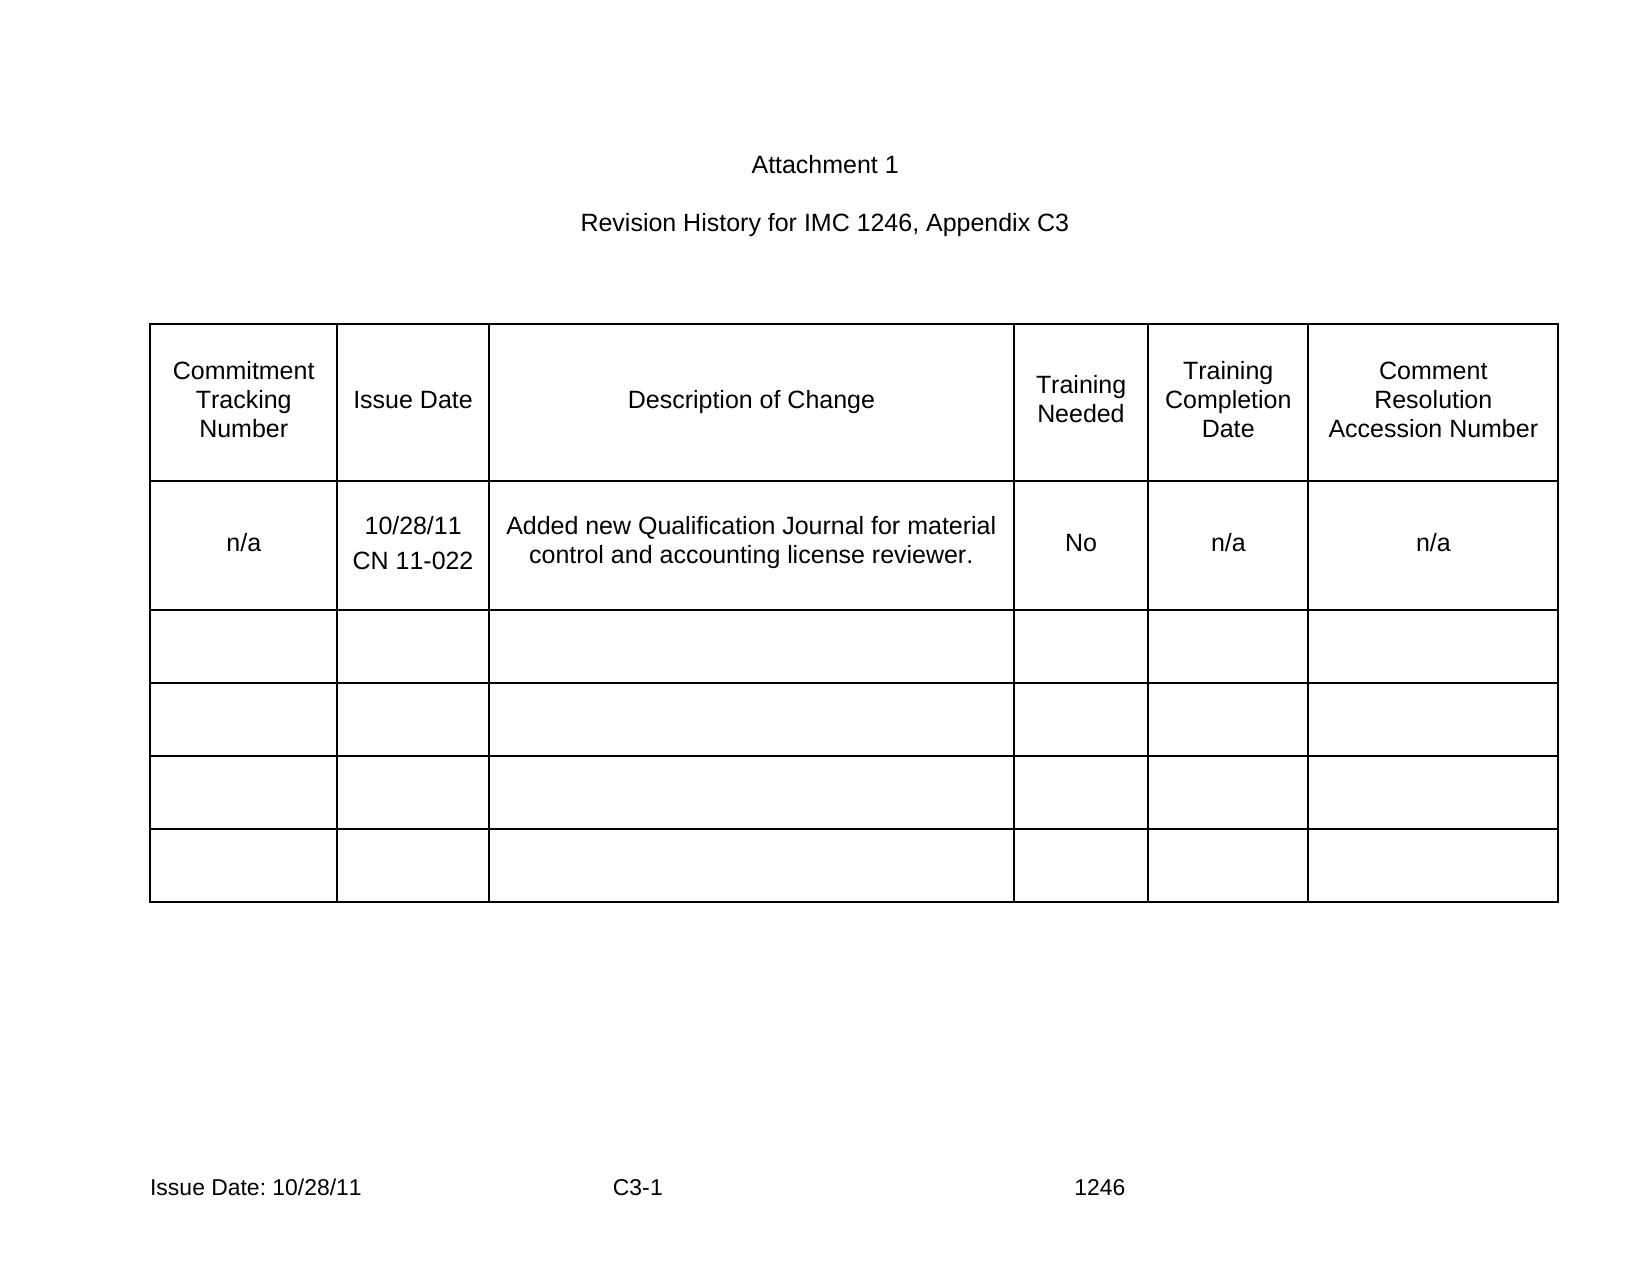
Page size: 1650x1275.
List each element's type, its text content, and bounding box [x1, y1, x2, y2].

table_cell [1309, 684, 1557, 755]
table_cell No [1015, 482, 1147, 609]
table_cell n/a [151, 482, 336, 609]
table_cell [490, 757, 1013, 828]
table_cell n/a [1309, 482, 1557, 609]
table_header Description of Change [490, 325, 1013, 480]
table_header Training Completion Date [1149, 325, 1307, 480]
table_cell [338, 684, 488, 755]
table_cell [1015, 830, 1147, 901]
table_cell [1309, 830, 1557, 901]
table_cell [1309, 611, 1557, 682]
table_header Issue Date [338, 325, 488, 480]
table_cell [1149, 684, 1307, 755]
table_cell [151, 611, 336, 682]
table_cell [1149, 830, 1307, 901]
table_header Training Needed [1015, 325, 1147, 480]
table_header Commitment Tracking Number [151, 325, 336, 480]
table_cell [338, 830, 488, 901]
table_cell [490, 611, 1013, 682]
table_cell [151, 830, 336, 901]
table_cell [338, 757, 488, 828]
table_cell [1149, 611, 1307, 682]
table_cell [1015, 684, 1147, 755]
table_cell n/a [1149, 482, 1307, 609]
table_header Comment Resolution Accession Number [1309, 325, 1557, 480]
table_cell [490, 684, 1013, 755]
table_cell [1309, 757, 1557, 828]
table_cell 10/28/11 CN 11-022 [338, 482, 488, 609]
table_cell Added new Qualification Journal for material control and accounting license reviewer. [490, 482, 1013, 609]
table_cell [1015, 757, 1147, 828]
table_cell [151, 757, 336, 828]
table_cell [338, 611, 488, 682]
table_cell [151, 684, 336, 755]
table_cell [490, 830, 1013, 901]
table_cell [1149, 757, 1307, 828]
text Revision History for IMC 1246, Appendix C3 [150, 207, 1500, 236]
table_cell [1015, 611, 1147, 682]
text Attachment 1 [150, 150, 1500, 179]
